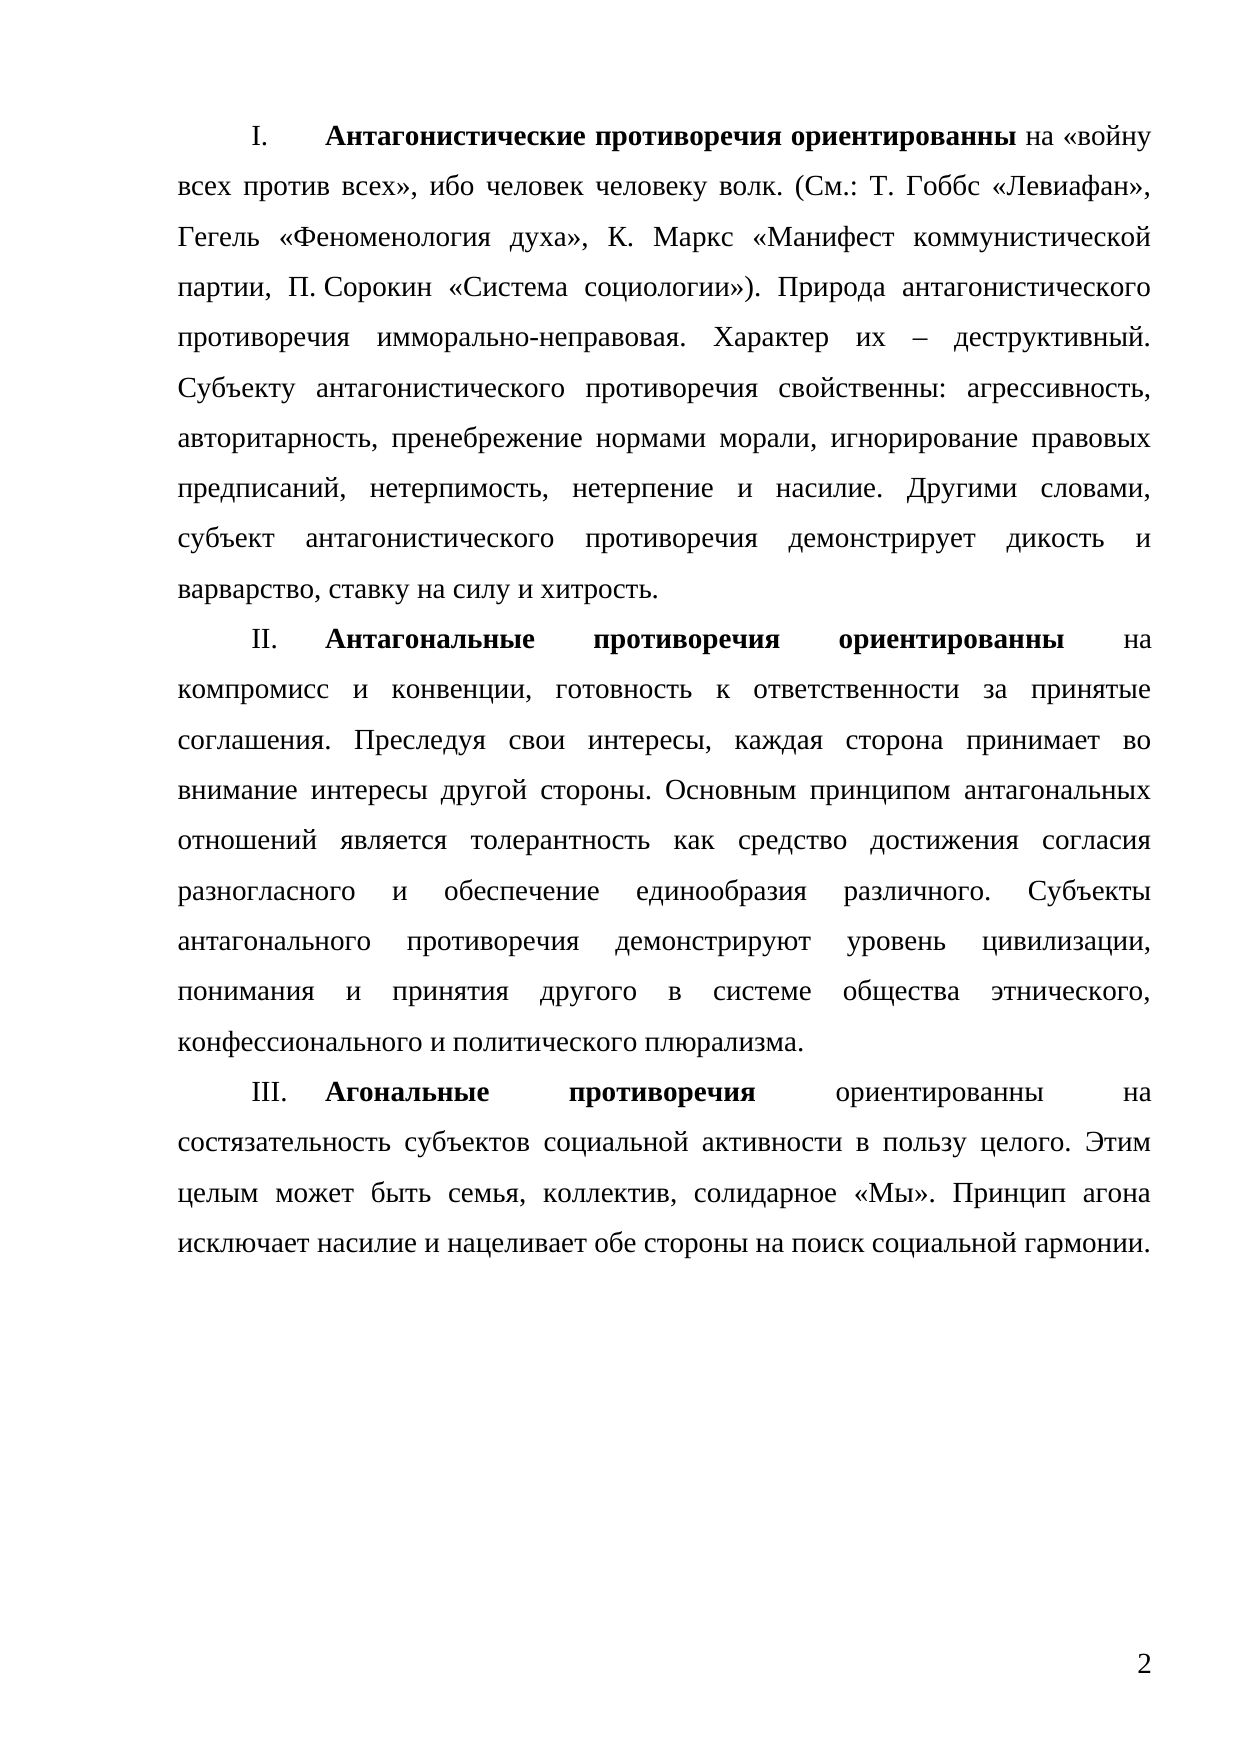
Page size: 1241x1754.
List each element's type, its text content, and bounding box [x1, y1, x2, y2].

list Агональные противоречия ориентированны на состязательность субъектов социальной активности в пользу целого. Этим целым может быть семья, коллектив, солидарное «Мы». Принцип агона исключает насилие и нацеливает обе стороны на поиск социальной гармонии. [177, 1074, 1152, 1258]
list Антагонистические противоречия ориентированны на «войну всех против всех», ибо человек человеку волк. (См.: Т. Гоббс «Левиафан», Гегель «Феноменология духа», К. Маркс «Манифест коммунистической партии, П. Сорокин «Система социологии»). Природа антагонистического противоречия имморально-неправовая. Характер их – деструктивный. Субъекту антагонистического противоречия свойственны: агрессивность, авторитарность, пренебрежение нормами морали, игнорирование правовых предписаний, нетерпимость, нетерпение и насилие. Другими словами, субъект антагонистического противоречия демонстрирует дикость и варварство, ставку на силу и хитрость. [177, 118, 1152, 604]
list Антагональные противоречия ориентированны на компромисс и конвенции, готовность к ответственности за принятые соглашения. Преследуя свои интересы, каждая сторона принимает во внимание интересы другой стороны. Основным принципом антагональных отношений является толерантность как средство достижения согласия разногласного и обеспечение единообразия различного. Субъекты антагонального противоречия демонстрируют уровень цивилизации, понимания и принятия другого в системе общества этнического, конфессионального и политического плюрализма. [177, 621, 1152, 1057]
